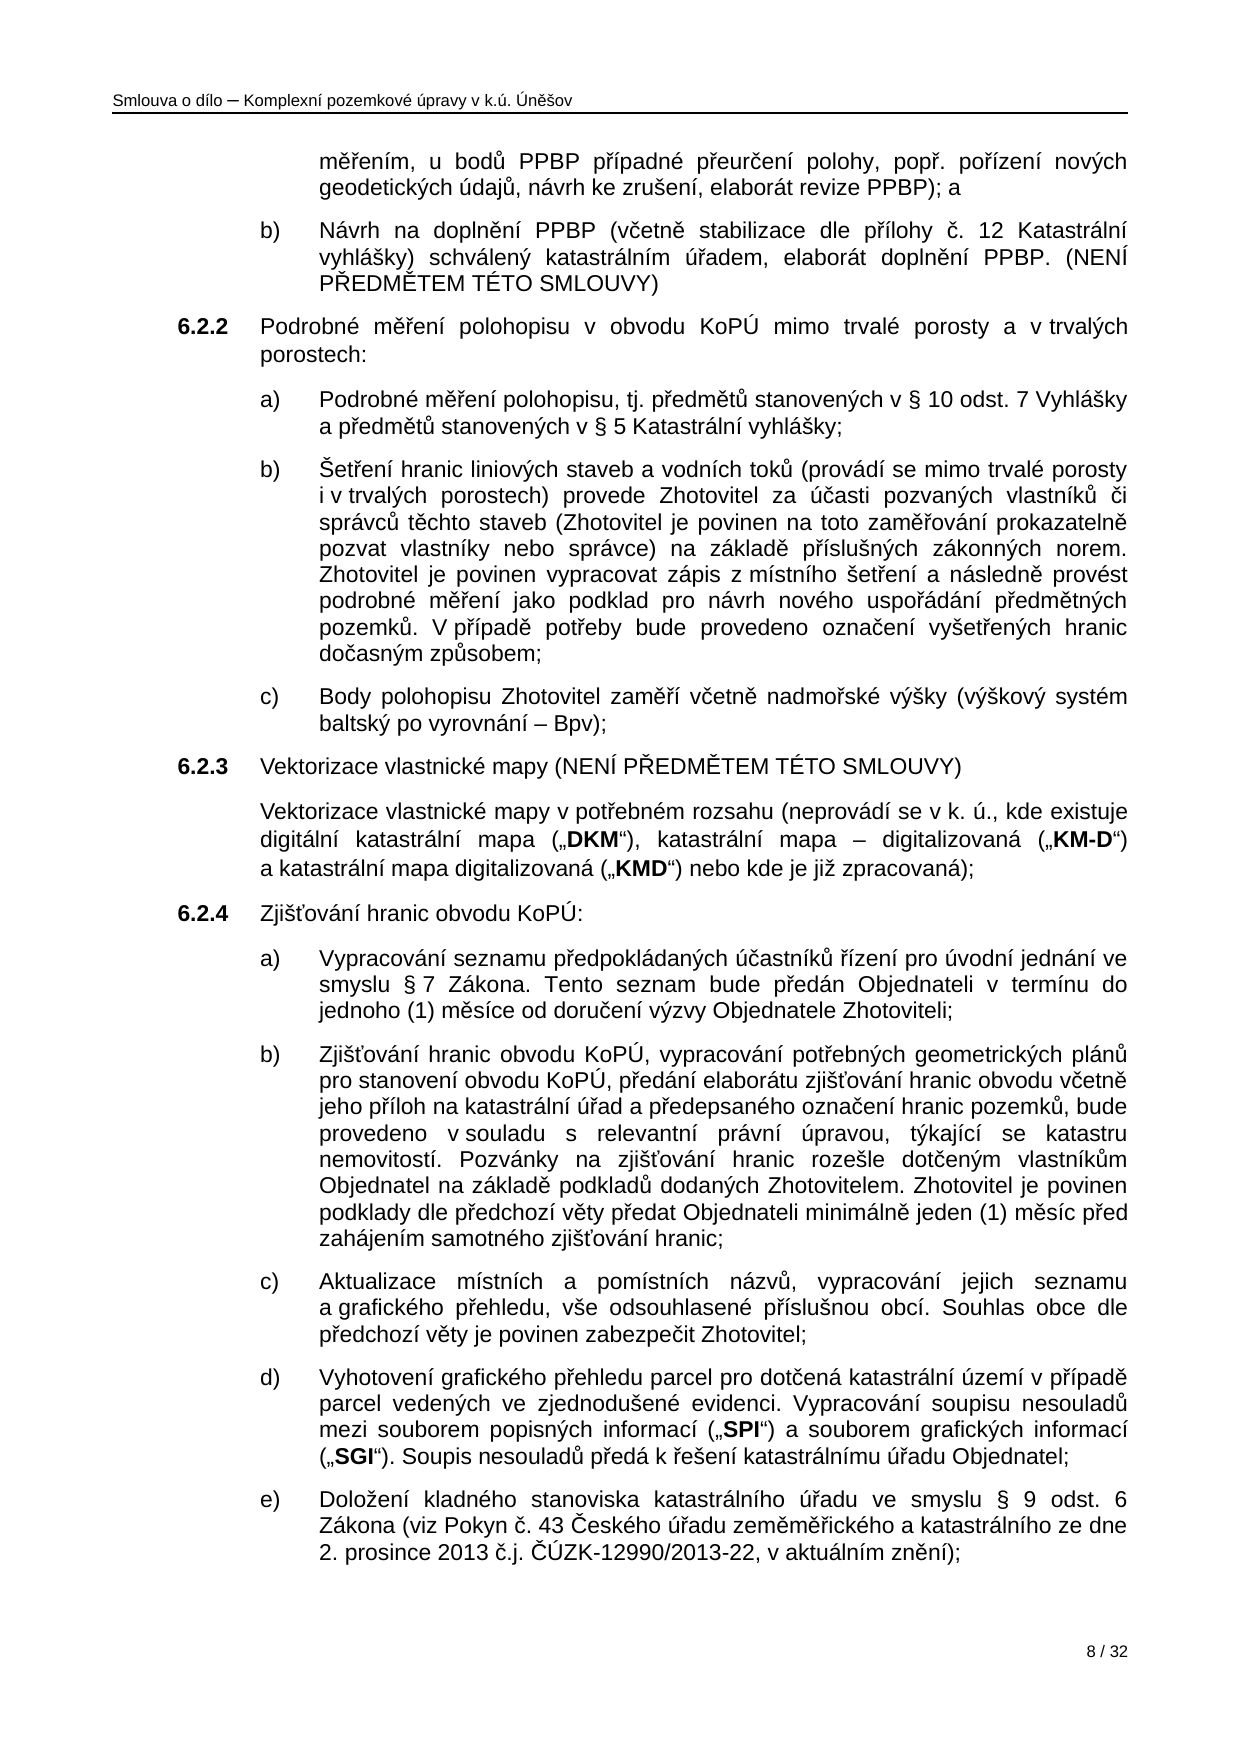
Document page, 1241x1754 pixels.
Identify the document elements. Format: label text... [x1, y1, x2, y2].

text Podrobné měření polohopisu v obvodu KoPÚ mimo trvalé porosty a v trvalých porostech: [177, 313, 1128, 368]
list Vyhotovení grafického přehledu parcel pro dotčená katastrální území v případě parcel vedených ve zjednodušené evidenci. Vypracování soupisu nesouladů mezi souborem popisných informací („SPI“) a souborem grafických informací („SGI“). Soupis nesouladů předá k řešení katastrálnímu úřadu Objednatel; [260, 1364, 1128, 1469]
list Šetření hranic liniových staveb a vodních toků (provádí se mimo trvalé porosty i v trvalých porostech) provede Zhotovitel za účasti pozvaných vlastníků či správců těchto staveb (Zhotovitel je povinen na toto zaměřování prokazatelně pozvat vlastníky nebo správce) na základě příslušných zákonných norem. Zhotovitel je povinen vypracovat zápis z místního šetření a následně provést podrobné měření jako podklad pro návrh nového uspořádání předmětných pozemků. V případě potřeby bude provedeno označení vyšetřených hranic dočasným způsobem; [260, 456, 1128, 667]
list Zjišťování hranic obvodu KoPÚ, vypracování potřebných geometrických plánů pro stanovení obvodu KoPÚ, předání elaborátu zjišťování hranic obvodu včetně jeho příloh na katastrální úřad a předepsaného označení hranic pozemků, bude provedeno v souladu s relevantní právní úpravou, týkající se katastru nemovitostí. Pozvánky na zjišťování hranic rozešle dotčeným vlastníkům Objednatel na základě podkladů dodaných Zhotovitelem. Zhotovitel je povinen podklady dle předchozí věty předat Objednateli minimálně jeden (1) měsíc před zahájením samotného zjišťování hranic; [260, 1041, 1128, 1251]
list Vektorizace vlastnické mapy v potřebném rozsahu (neprovádí se v k. ú., kde existuje digitální katastrální mapa („DKM“), katastrální mapa – digitalizovaná („KM-D“) a katastrální mapa digitalizovaná („KMD“) nebo kde je již zpracovaná); [260, 798, 1128, 881]
list Vypracování seznamu předpokládaných účastníků řízení pro úvodní jednání ve smyslu § 7 Zákona. Tento seznam bude předán Objednateli v termínu do jednoho (1) měsíce od doručení výzvy Objednatele Zhotoviteli; [260, 945, 1128, 1024]
text Zjišťování hranic obvodu KoPÚ: [177, 900, 1128, 926]
list Body polohopisu Zhotovitel zaměří včetně nadmořské výšky (výškový systém baltský po vyrovnání – Bpv); [260, 683, 1128, 736]
list Podrobné měření polohopisu, tj. předmětů stanovených v § 10 odst. 7 Vyhlášky a předmětů stanovených v § 5 Katastrální vyhlášky; [260, 386, 1128, 439]
list Doložení kladného stanoviska katastrálního úřadu ve smyslu § 9 odst. 6 Zákona (viz Pokyn č. 43 Českého úřadu zeměměřického a katastrálního ze dne 2. prosince 2013 č.j. ČÚZK-12990/2013-22, v aktuálním znění); [260, 1486, 1128, 1565]
list Aktualizace místních a pomístních názvů, vypracování jejich seznamu a grafického přehledu, vše odsouhlasené příslušnou obcí. Souhlas obce dle předchozí věty je povinen zabezpečit Zhotovitel; [260, 1268, 1128, 1347]
list Návrh na doplnění PPBP (včetně stabilizace dle přílohy č. 12 Katastrální vyhlášky) schválený katastrálním úřadem, elaborát doplnění PPBP. (NENÍ PŘEDMĚTEM TÉTO SMLOUVY) [260, 217, 1128, 296]
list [260, 148, 1128, 200]
text Vektorizace vlastnické mapy (NENÍ PŘEDMĚTEM TÉTO SMLOUVY) [177, 753, 1128, 779]
